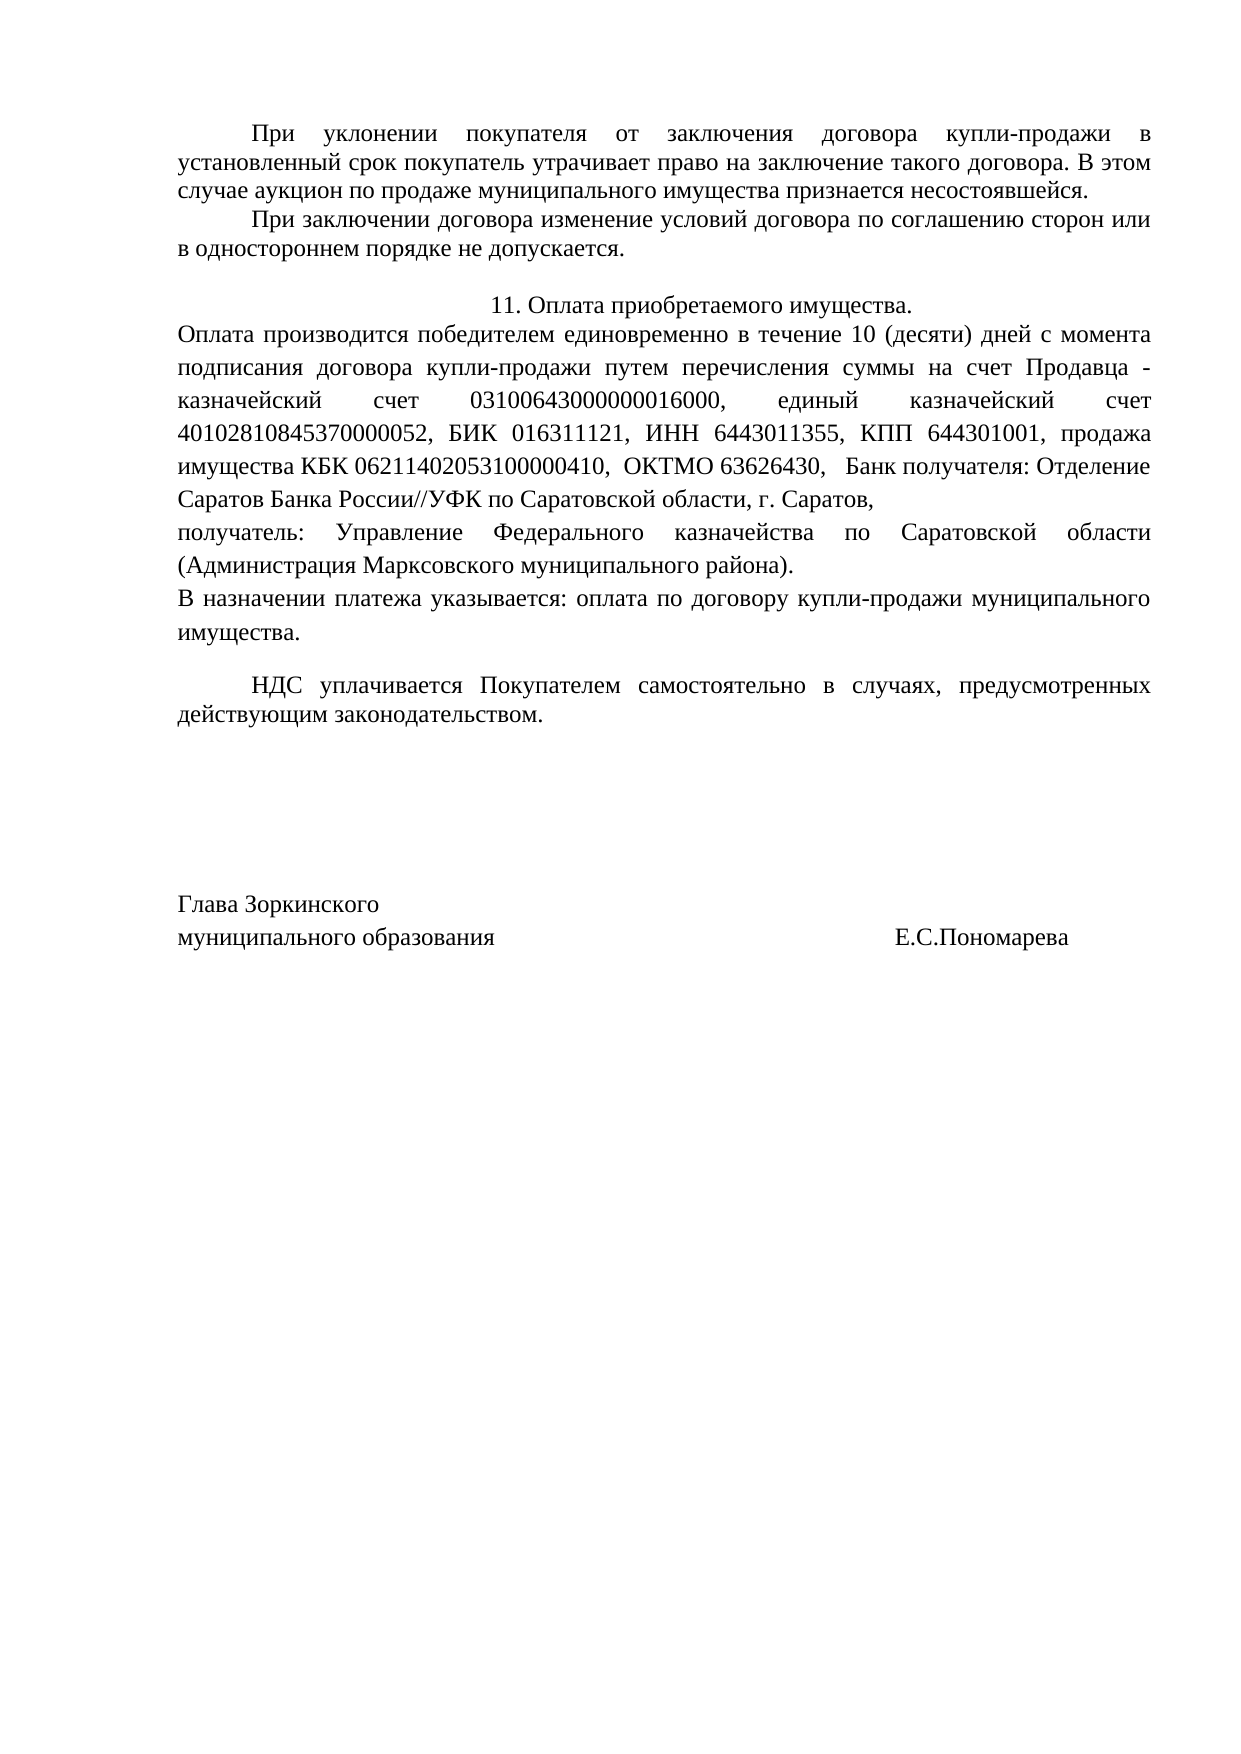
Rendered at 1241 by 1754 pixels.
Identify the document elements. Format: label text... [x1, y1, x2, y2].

text При заключении договора изменение условий договора по соглашению сторон или в одностороннем порядке не допускается. [177, 204, 1152, 262]
list получатель: Управление Федерального казначейства по Саратовской области (Администрация Марксовского муниципального района). [177, 517, 1152, 579]
list В назначении платежа указывается: оплата по договору купли-продажи муниципального имущества. [177, 583, 1152, 645]
text 11. Оплата приобретаемого имущества. [177, 291, 1152, 319]
text Глава Зоркинского [177, 889, 1152, 918]
text НДС уплачивается Покупателем самостоятельно в случаях, предусмотренных действующим законодательством. [177, 670, 1152, 728]
text При уклонении покупателя от заключения договора купли-продажи в установленный срок покупатель утрачивает право на заключение такого договора. В этом случае аукцион по продаже муниципального имущества признается несостоявшейся. [177, 118, 1152, 204]
text муниципального образования Е.С.Пономарева [177, 922, 1152, 951]
list Оплата производится победителем единовременно в течение 10 (десяти) дней с момента подписания договора купли-продажи путем перечисления суммы на счет Продавца - казначейский счет 03100643000000016000, единый казначейский счет 40102810845370000052, БИК 016311121, ИНН 6443011355, КПП 644301001, продажа имущества КБК 06211402053100000410, ОКТМО 63626430, Банк получателя: Отделение Саратов Банка России//УФК по Саратовской области, г. Саратов, [177, 319, 1152, 513]
